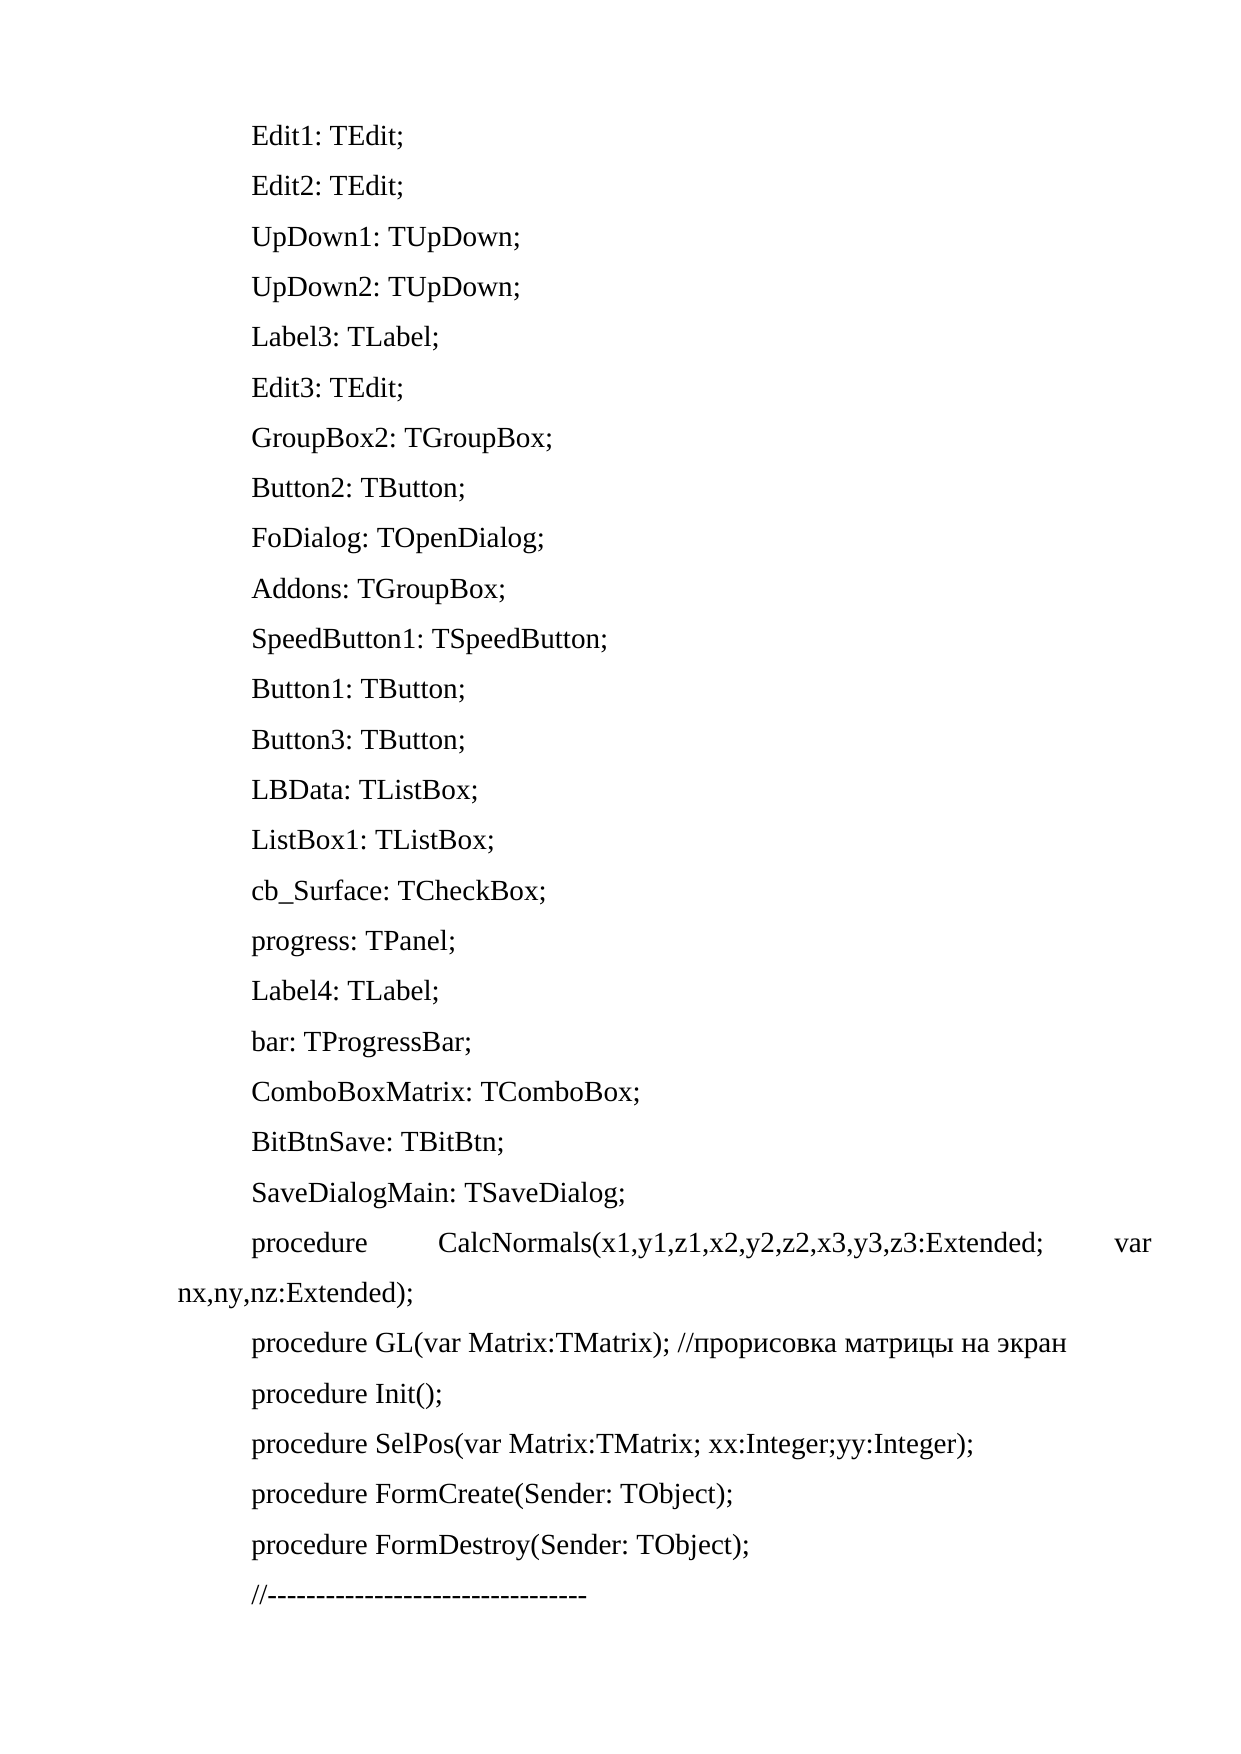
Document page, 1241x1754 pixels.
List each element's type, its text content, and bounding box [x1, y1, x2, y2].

text procedure FormCreate(Sender: TObject); [177, 1477, 1152, 1510]
text procedure Init(); [177, 1376, 1152, 1409]
text Addons: TGroupBox; [177, 571, 1152, 604]
text cb_Surface: TCheckBox; [177, 873, 1152, 906]
text UpDown2: TUpDown; [177, 269, 1152, 303]
text progress: TPanel; [177, 923, 1152, 957]
text SpeedButton1: TSpeedButton; [177, 621, 1152, 655]
text procedure SelPos(var Matrix:TMatrix; xx:Integer;yy:Integer); [177, 1426, 1152, 1460]
text Button3: TButton; [177, 722, 1152, 755]
text UpDown1: TUpDown; [177, 219, 1152, 252]
text Button1: TButton; [177, 672, 1152, 705]
text ListBox1: TListBox; [177, 822, 1152, 856]
text ComboBoxMatrix: TComboBox; [177, 1074, 1152, 1108]
text SaveDialogMain: TSaveDialog; [177, 1175, 1152, 1208]
text Label3: TLabel; [177, 319, 1152, 353]
text BitBtnSave: TBitBtn; [177, 1124, 1152, 1158]
text Edit1: TEdit; [177, 118, 1152, 152]
text Button2: TButton; [177, 470, 1152, 504]
text Edit2: TEdit; [177, 168, 1152, 202]
text Edit3: TEdit; [177, 370, 1152, 403]
text procedure CalcNormals(x1,y1,z1,x2,y2,z2,x3,y3,z3:Extended; var nx,ny,nz:Extended); [177, 1225, 1152, 1309]
text Label4: TLabel; [177, 973, 1152, 1007]
text procedure FormDestroy(Sender: TObject); [177, 1527, 1152, 1560]
text GroupBox2: TGroupBox; [177, 420, 1152, 453]
text FoDialog: TOpenDialog; [177, 521, 1152, 554]
text bar: TProgressBar; [177, 1024, 1152, 1057]
text //--------------------------------- [177, 1577, 1152, 1611]
text procedure GL(var Matrix:TMatrix); //прорисовка матрицы на экран [177, 1326, 1152, 1359]
text LBData: TListBox; [177, 772, 1152, 806]
